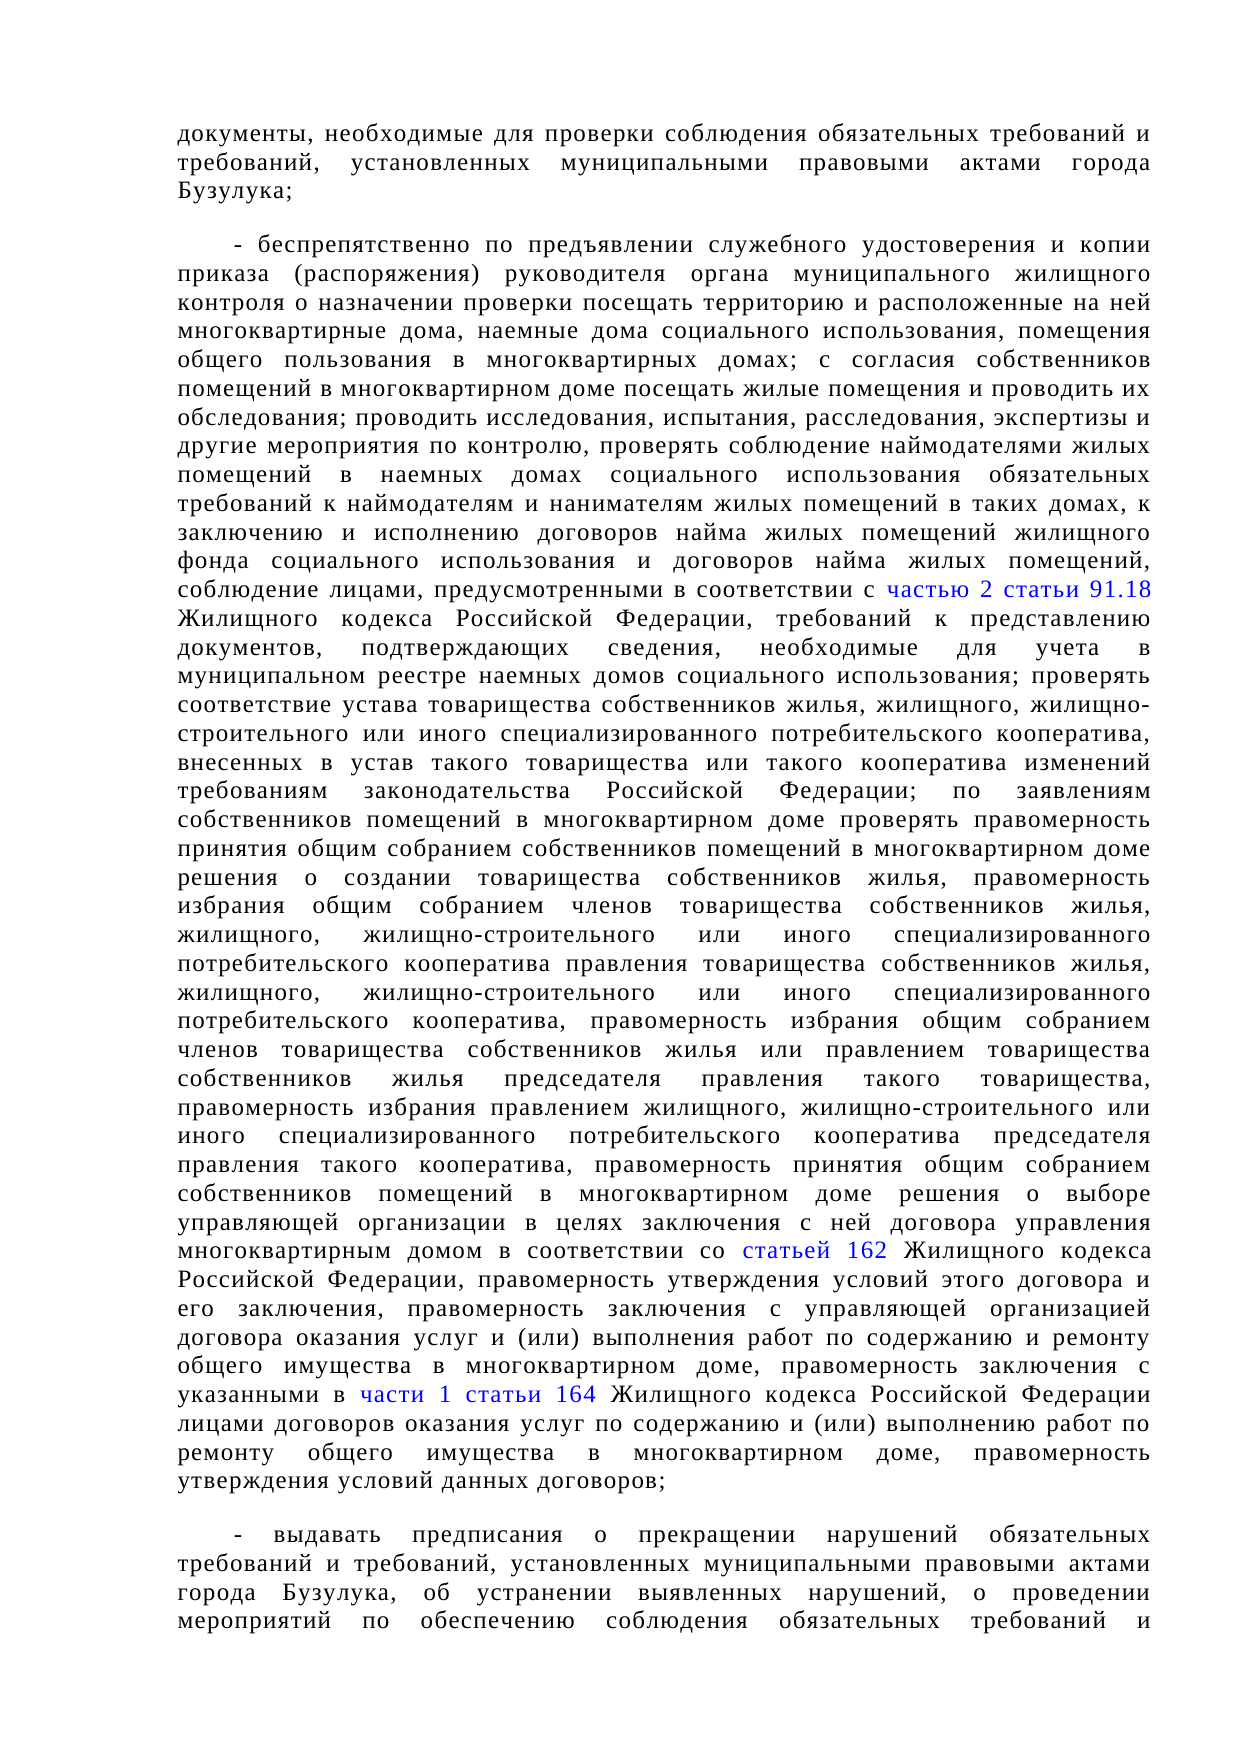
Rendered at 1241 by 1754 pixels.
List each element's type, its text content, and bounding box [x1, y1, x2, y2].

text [177, 1519, 1152, 1634]
text - беспрепятственно по предъявлении служебного удостоверения и копии приказа (распоряжения) руководителя органа муниципального жилищного контроля о назначении проверки посещать территорию и расположенные на ней многоквартирные дома, наемные дома социального использования, помещения общего пользования в многоквартирных домах; с согласия собственников помещений в многоквартирном доме посещать жилые помещения и проводить их обследования; проводить исследования, испытания, расследования, экспертизы и другие мероприятия по контролю, проверять соблюдение наймодателями жилых помещений в наемных домах социального использования обязательных требований к наймодателям и нанимателям жилых помещений в таких домах, к заключению и исполнению договоров найма жилых помещений жилищного фонда социального использования и договоров найма жилых помещений, соблюдение лицами, предусмотренными в соответствии с частью 2 статьи 91.18 Жилищного кодекса Российской Федерации, требований к представлению документов, подтверждающих сведения, необходимые для учета в муниципальном реестре наемных домов социального использования; проверять соответствие устава товарищества собственников жилья, жилищного, жилищно-строительного или иного специализированного потребительского кооператива, внесенных в устав такого товарищества или такого кооператива изменений требованиям законодательства Российской Федерации; по заявлениям собственников помещений в многоквартирном доме проверять правомерность принятия общим собранием собственников помещений в многоквартирном доме решения о создании товарищества собственников жилья, правомерность избрания общим собранием членов товарищества собственников жилья, жилищного, жилищно-строительного или иного специализированного потребительского кооператива правления товарищества собственников жилья, жилищного, жилищно-строительного или иного специализированного потребительского кооператива, правомерность избрания общим собранием членов товарищества собственников жилья или правлением товарищества собственников жилья председателя правления такого товарищества, правомерность избрания правлением жилищного, жилищно-строительного или иного специализированного потребительского кооператива председателя правления такого кооператива, правомерность принятия общим собранием собственников помещений в многоквартирном доме решения о выборе управляющей организации в целях заключения с ней договора управления многоквартирным домом в соответствии со статьей 162 Жилищного кодекса Российской Федерации, правомерность утверждения условий этого договора и его заключения, правомерность заключения с управляющей организацией договора оказания услуг и (или) выполнения работ по содержанию и ремонту общего имущества в многоквартирном доме, правомерность заключения с указанными в части 1 статьи 164 Жилищного кодекса Российской Федерации лицами договоров оказания услуг по содержанию и (или) выполнению работ по ремонту общего имущества в многоквартирном доме, правомерность утверждения условий данных договоров; [177, 229, 1152, 1494]
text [177, 118, 1152, 204]
